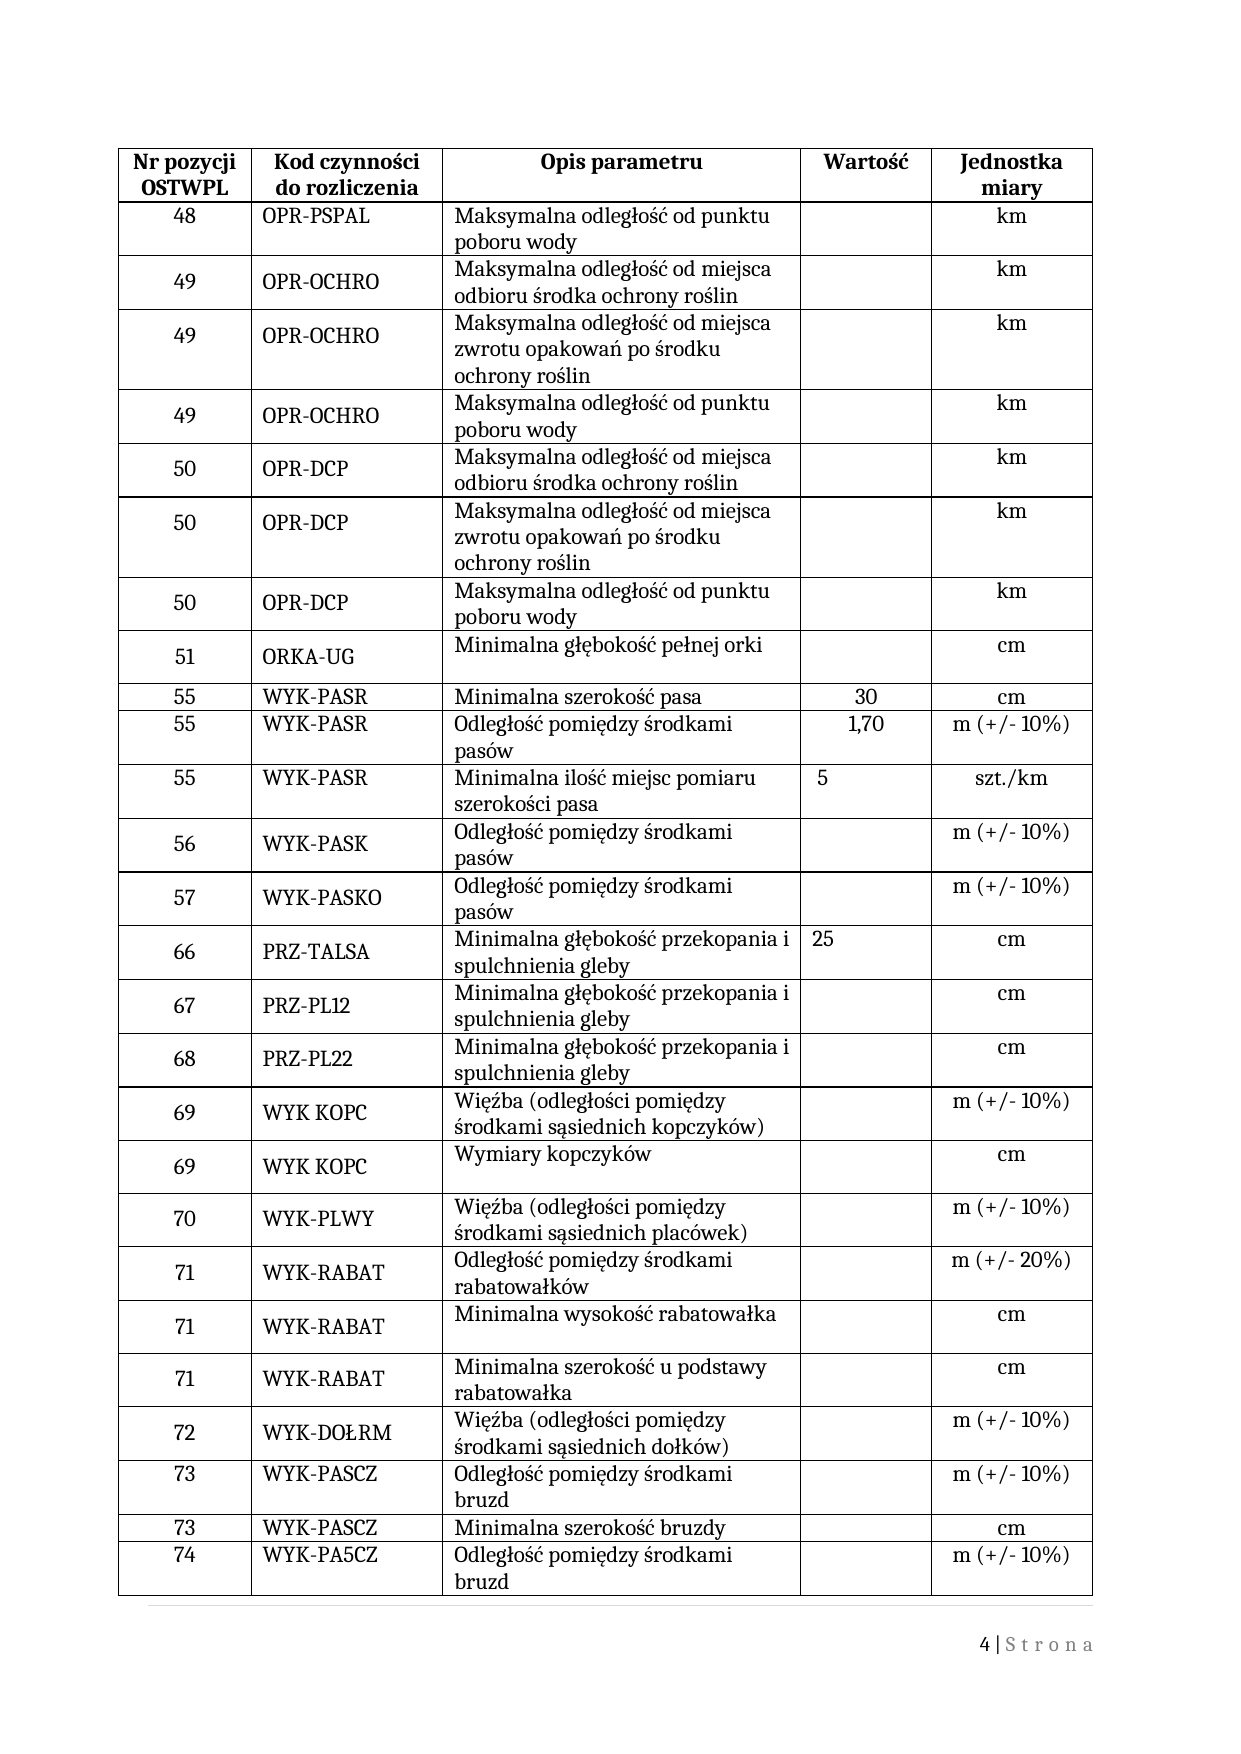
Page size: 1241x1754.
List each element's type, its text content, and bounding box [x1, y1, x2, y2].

table_cell km [932, 203, 1092, 255]
table_cell WYK-DOŁRM [252, 1407, 442, 1460]
table_cell [801, 1247, 931, 1300]
table_cell [801, 631, 931, 683]
table_cell Maksymalna odległość od punktu poboru wody [443, 390, 800, 443]
table_cell Minimalna szerokość u podstawy rabatowałka [443, 1354, 800, 1406]
table_cell 50 [119, 578, 251, 630]
table_cell PRZ-PL12 [252, 980, 442, 1033]
table_cell 25 [801, 926, 931, 979]
table_cell Minimalna wysokość rabatowałka [443, 1301, 800, 1352]
table_cell [801, 498, 931, 577]
table_cell WYK-RABAT [252, 1247, 442, 1300]
table_cell m (+/- 10%) [932, 1542, 1092, 1595]
table_cell cm [932, 1141, 1092, 1192]
table_cell 71 [119, 1247, 251, 1300]
table_cell cm [932, 684, 1092, 710]
table_cell 72 [119, 1407, 251, 1460]
table_cell 48 [119, 203, 251, 255]
table_cell 55 [119, 711, 251, 764]
table_cell 5 [801, 765, 931, 818]
table_cell 67 [119, 980, 251, 1033]
table_cell 66 [119, 926, 251, 979]
table_cell Odległość pomiędzy środkami bruzd [443, 1542, 800, 1595]
table_cell PRZ-TALSA [252, 926, 442, 979]
table_cell m (+/- 10%) [932, 819, 1092, 871]
table_cell Minimalna szerokość bruzdy [443, 1515, 800, 1541]
table_cell m (+/- 10%) [932, 873, 1092, 925]
table_cell WYK-PASKO [252, 873, 442, 925]
table_cell OPR-OCHRO [252, 310, 442, 389]
table_cell szt./km [932, 765, 1092, 818]
table_cell 69 [119, 1088, 251, 1140]
table_header Nr pozycji OSTWPL [119, 149, 251, 201]
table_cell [443, 256, 800, 309]
table_cell [801, 390, 931, 443]
table_cell [801, 578, 931, 630]
table_cell Odległość pomiędzy środkami bruzd [443, 1461, 800, 1514]
table_cell 71 [119, 1301, 251, 1352]
table_cell 55 [119, 765, 251, 818]
table_cell [801, 1034, 931, 1086]
table_cell WYK-PASCZ [252, 1461, 442, 1514]
table_cell WYK-PASR [252, 711, 442, 764]
table_cell [801, 1301, 931, 1352]
table_cell Maksymalna odległość od miejsca odbioru środka ochrony roślin [443, 444, 800, 496]
table_cell [801, 444, 931, 496]
table_cell m (+/- 10%) [932, 1088, 1092, 1140]
table_cell km [932, 498, 1092, 577]
table_cell Odległość pomiędzy środkami pasów [443, 873, 800, 925]
table_cell km [932, 444, 1092, 496]
table_cell ORKA-UG [252, 631, 442, 683]
table_cell Więźba (odległości pomiędzy środkami sąsiednich kopczyków) [443, 1088, 800, 1140]
table_cell PRZ-PL22 [252, 1034, 442, 1086]
table_cell Maksymalna odległość od miejsca zwrotu opakowań po środku ochrony roślin [443, 498, 800, 577]
table_cell OPR-DCP [252, 578, 442, 630]
table_cell OPR-OCHRO [252, 256, 442, 309]
table_cell Minimalna głębokość przekopania i spulchnienia gleby [443, 1034, 800, 1086]
table_cell WYK-PASK [252, 819, 442, 871]
table_cell 71 [119, 1354, 251, 1406]
table_cell km [932, 310, 1092, 389]
table_cell [801, 1141, 931, 1192]
table_cell OPR-DCP [252, 498, 442, 577]
table_cell Więźba (odległości pomiędzy środkami sąsiednich placówek) [443, 1194, 800, 1246]
table_cell 73 [119, 1461, 251, 1514]
table_cell cm [932, 1034, 1092, 1086]
table_cell 68 [119, 1034, 251, 1086]
table_cell [801, 1515, 931, 1541]
table_cell 74 [119, 1542, 251, 1595]
table_cell 49 [119, 310, 251, 389]
table_cell Odległość pomiędzy środkami pasów [443, 819, 800, 871]
table_cell [801, 256, 931, 309]
table_cell 56 [119, 819, 251, 871]
table_cell [801, 873, 931, 925]
table_cell 30 [801, 684, 931, 710]
table_cell Maksymalna odległość od miejsca zwrotu opakowań po środku ochrony roślin [443, 310, 800, 389]
table_cell cm [932, 631, 1092, 683]
table_cell Minimalna ilość miejsc pomiaru szerokości pasa [443, 765, 800, 818]
table_cell 73 [119, 1515, 251, 1541]
table_header Jednostka miary [932, 149, 1092, 201]
table_cell Minimalna głębokość przekopania i spulchnienia gleby [443, 980, 800, 1033]
table_cell [801, 1088, 931, 1140]
table_cell Więźba (odległości pomiędzy środkami sąsiednich dołków) [443, 1407, 800, 1460]
table_cell m (+/- 10%) [932, 711, 1092, 764]
table_cell WYK-RABAT [252, 1301, 442, 1352]
table_cell WYK-PA5CZ [252, 1542, 442, 1595]
table_cell 69 [119, 1141, 251, 1192]
table_cell WYK-PLWY [252, 1194, 442, 1246]
table_header Kod czynności do rozliczenia [252, 149, 442, 201]
table_cell [801, 819, 931, 871]
table_cell km [932, 390, 1092, 443]
table_cell 70 [119, 1194, 251, 1246]
table_cell OPR-DCP [252, 444, 442, 496]
table_cell [801, 1354, 931, 1406]
table_cell Odległość pomiędzy środkami pasów [443, 711, 800, 764]
table_cell 49 [119, 390, 251, 443]
table_cell Minimalna głębokość przekopania i spulchnienia gleby [443, 926, 800, 979]
table_cell [801, 1194, 931, 1246]
table_cell cm [932, 1515, 1092, 1541]
table_cell [801, 310, 931, 389]
table_cell cm [932, 926, 1092, 979]
table_cell [801, 1461, 931, 1514]
table_cell cm [932, 1354, 1092, 1406]
table_cell Maksymalna odległość od punktu poboru wody [443, 203, 800, 255]
table_cell 50 [119, 498, 251, 577]
table_cell WYK-PASR [252, 684, 442, 710]
table_cell km [932, 578, 1092, 630]
table_cell OPR-OCHRO [252, 390, 442, 443]
table_cell WYK KOPC [252, 1088, 442, 1140]
table_cell m (+/- 10%) [932, 1194, 1092, 1246]
table_cell [801, 203, 931, 255]
table_cell OPR-PSPAL [252, 203, 442, 255]
table_cell km [932, 256, 1092, 309]
table_cell Wymiary kopczyków [443, 1141, 800, 1192]
table_cell 1,70 [801, 711, 931, 764]
table_cell Minimalna głębokość pełnej orki [443, 631, 800, 683]
table_cell [801, 1542, 931, 1595]
table_cell m (+/- 10%) [932, 1407, 1092, 1460]
table_cell [801, 1407, 931, 1460]
table_cell cm [932, 1301, 1092, 1352]
table_cell 49 [119, 256, 251, 309]
table_cell 51 [119, 631, 251, 683]
table_cell Minimalna szerokość pasa [443, 684, 800, 710]
table_cell cm [932, 980, 1092, 1033]
table_header Wartość [801, 149, 931, 201]
table_cell WYK-PASR [252, 765, 442, 818]
table_cell Maksymalna odległość od punktu poboru wody [443, 578, 800, 630]
table_cell [801, 980, 931, 1033]
table_cell WYK KOPC [252, 1141, 442, 1192]
table_cell Odległość pomiędzy środkami rabatowałków [443, 1247, 800, 1300]
table_cell 50 [119, 444, 251, 496]
table_cell WYK-PASCZ [252, 1515, 442, 1541]
table_cell m (+/- 20%) [932, 1247, 1092, 1300]
table_header Opis parametru [443, 149, 800, 201]
table_cell WYK-RABAT [252, 1354, 442, 1406]
table_cell 57 [119, 873, 251, 925]
table_cell m (+/- 10%) [932, 1461, 1092, 1514]
table_cell 55 [119, 684, 251, 710]
